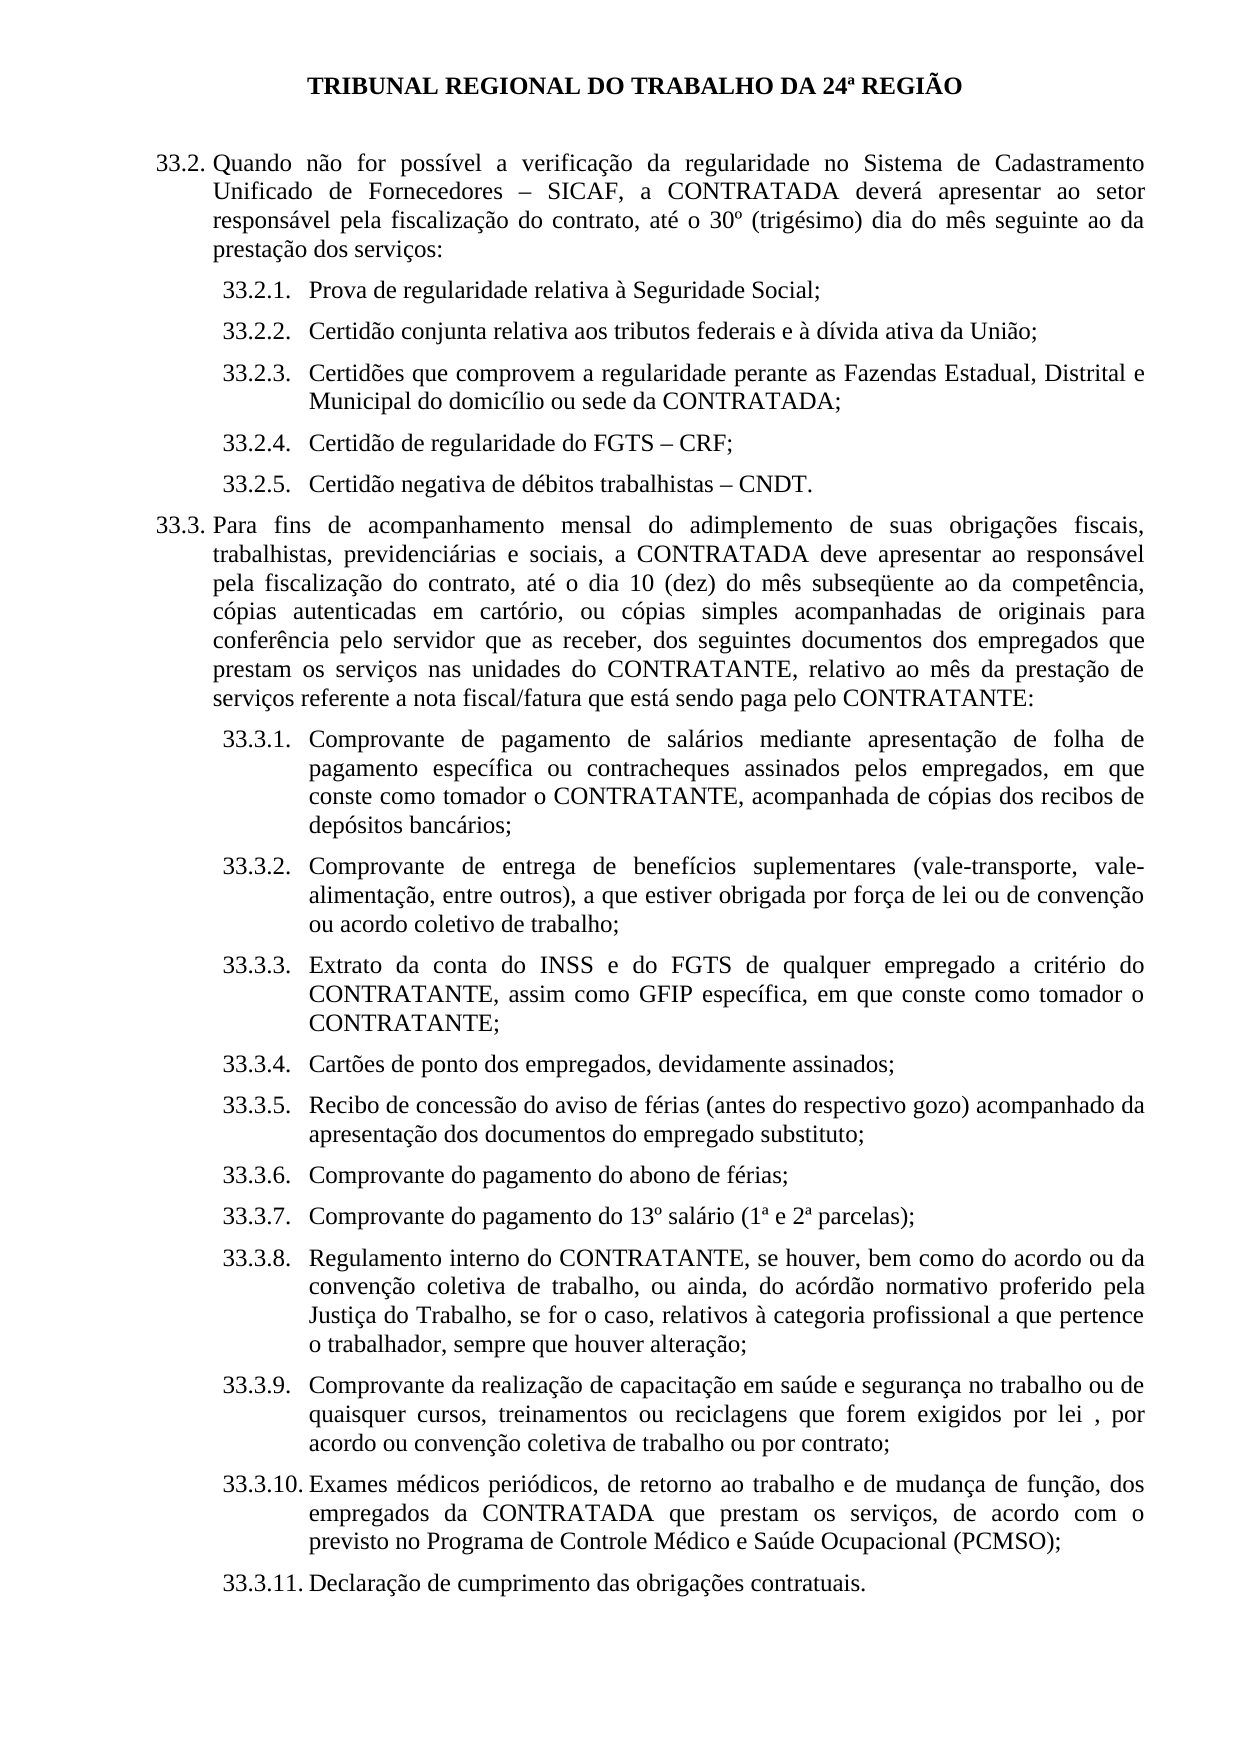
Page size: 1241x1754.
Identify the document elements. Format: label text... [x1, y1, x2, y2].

list Comprovante da realização de capacitação em saúde e segurança no trabalho ou de quaisquer cursos, treinamentos ou reciclagens que forem exigidos por lei , por acordo ou convenção coletiva de trabalho ou por contrato; [222, 1370, 1146, 1456]
list Certidões que comprovem a regularidade perante as Fazendas Estadual, Distrital e Municipal do domicílio ou sede da CONTRATADA; [222, 358, 1146, 415]
list Certidão conjunta relativa aos tributos federais e à dívida ativa da União; [222, 316, 1146, 345]
list Comprovante de pagamento de salários mediante apresentação de folha de pagamento específica ou contracheques assinados pelos empregados, em que conste como tomador o CONTRATANTE, acompanhada de cópias dos recibos de depósitos bancários; [222, 724, 1146, 839]
list Regulamento interno do CONTRATANTE, se houver, bem como do acordo ou da convenção coletiva de trabalho, ou ainda, do acórdão normativo proferido pela Justiça do Trabalho, se for o caso, relativos à categoria profissional a que pertence o trabalhador, sempre que houver alteração; [222, 1243, 1146, 1358]
list Certidão de regularidade do FGTS – CRF; [222, 428, 1146, 456]
list Quando não for possível a verificação da regularidade no Sistema de Cadastramento Unificado de Fornecedores – SICAF, a CONTRATADA deverá apresentar ao setor responsável pela fiscalização do contrato, até o 30º (trigésimo) dia do mês seguinte ao da prestação dos serviços: [156, 148, 1146, 263]
list Certidão negativa de débitos trabalhistas – CNDT. [222, 469, 1146, 498]
list Declaração de cumprimento das obrigações contratuais. [222, 1568, 1146, 1596]
list Comprovante de entrega de benefícios suplementares (vale-transporte, vale-alimentação, entre outros), a que estiver obrigada por força de lei ou de convenção ou acordo coletivo de trabalho; [222, 851, 1146, 938]
list Comprovante do pagamento do 13º salário (1ª e 2ª parcelas); [222, 1201, 1146, 1230]
list Exames médicos periódicos, de retorno ao trabalho e de mudança de função, dos empregados da CONTRATADA que prestam os serviços, de acordo com o previsto no Programa de Controle Médico e Saúde Ocupacional (PCMSO); [222, 1469, 1146, 1555]
list Extrato da conta do INSS e do FGTS de qualquer empregado a critério do CONTRATANTE, assim como GFIP específica, em que conste como tomador o CONTRATANTE; [222, 950, 1146, 1036]
list Cartões de ponto dos empregados, devidamente assinados; [222, 1049, 1146, 1078]
list Para fins de acompanhamento mensal do adimplemento de suas obrigações fiscais, trabalhistas, previdenciárias e sociais, a CONTRATADA deve apresentar ao responsável pela fiscalização do contrato, até o dia 10 (dez) do mês subseqüente ao da competência, cópias autenticadas em cartório, ou cópias simples acompanhadas de originais para conferência pelo servidor que as receber, dos seguintes documentos dos empregados que prestam os serviços nas unidades do CONTRATANTE, relativo ao mês da prestação de serviços referente a nota fiscal/fatura que está sendo paga pelo CONTRATANTE: [156, 510, 1146, 711]
list Prova de regularidade relativa à Seguridade Social; [222, 275, 1146, 304]
list Comprovante do pagamento do abono de férias; [222, 1160, 1146, 1189]
list Recibo de concessão do aviso de férias (antes do respectivo gozo) acompanhado da apresentação dos documentos do empregado substituto; [222, 1090, 1146, 1148]
